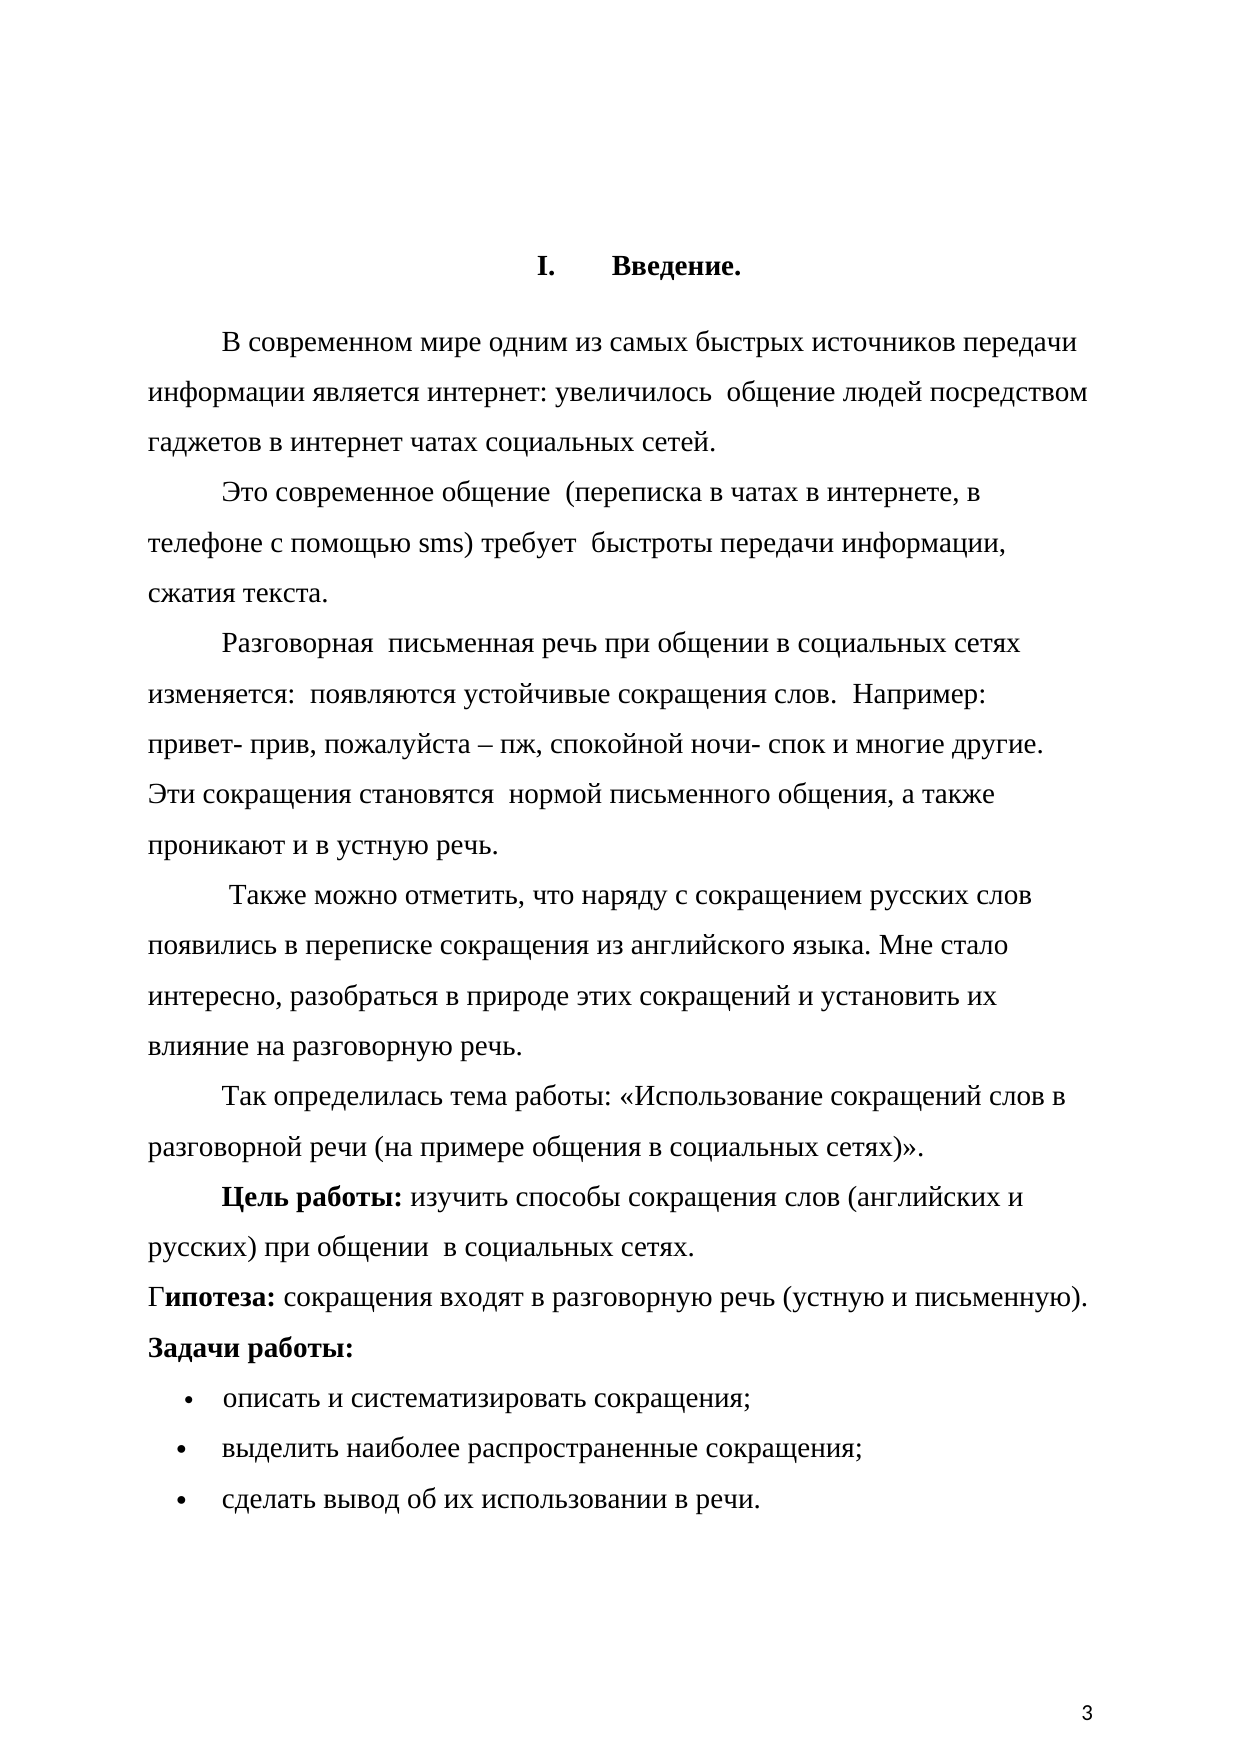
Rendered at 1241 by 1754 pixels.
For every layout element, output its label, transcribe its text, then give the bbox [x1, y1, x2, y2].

text Так определилась тема работы: «Использование сокращений слов в разговорной речи (на примере общения в социальных сетях)». [148, 1078, 1092, 1162]
text Также можно отметить, что наряду с сокращением русских слов появились в переписке сокращения из английского языка. Мне стало интересно, разобраться в природе этих сокращений и установить их влияние на разговорную речь. [148, 877, 1092, 1062]
text В современном мире одним из самых быстрых источников передачи информации является интернет: увеличилось общение людей посредством гаджетов в интернет чатах социальных сетей. [148, 324, 1092, 458]
text Гипотеза: сокращения входят в разговорную речь (устную и письменную). [148, 1279, 1092, 1313]
text Это современное общение (переписка в чатах в интернете, в телефоне с помощью sms) требует быстроты передачи информации, сжатия текста. [148, 474, 1092, 609]
text Разговорная письменная речь при общении в социальных сетях изменяется: появляются устойчивые сокращения слов. Например: привет- прив, пожалуйста – пж, спокойной ночи- спок и многие другие. Эти сокращения становятся нормой письменного общения, а также проникают и в устную речь. [148, 626, 1092, 860]
text Цель работы: изучить способы сокращения слов (английских и русских) при общении в социальных сетях. [148, 1179, 1092, 1263]
list сделать вывод об их использовании в речи. [177, 1481, 1092, 1514]
list Введение. [185, 248, 1092, 282]
text Задачи работы: [148, 1330, 1092, 1363]
list выделить наиболее распространенные сокращения; [177, 1431, 1092, 1464]
list описать и систематизировать сокращения; [185, 1380, 1092, 1414]
